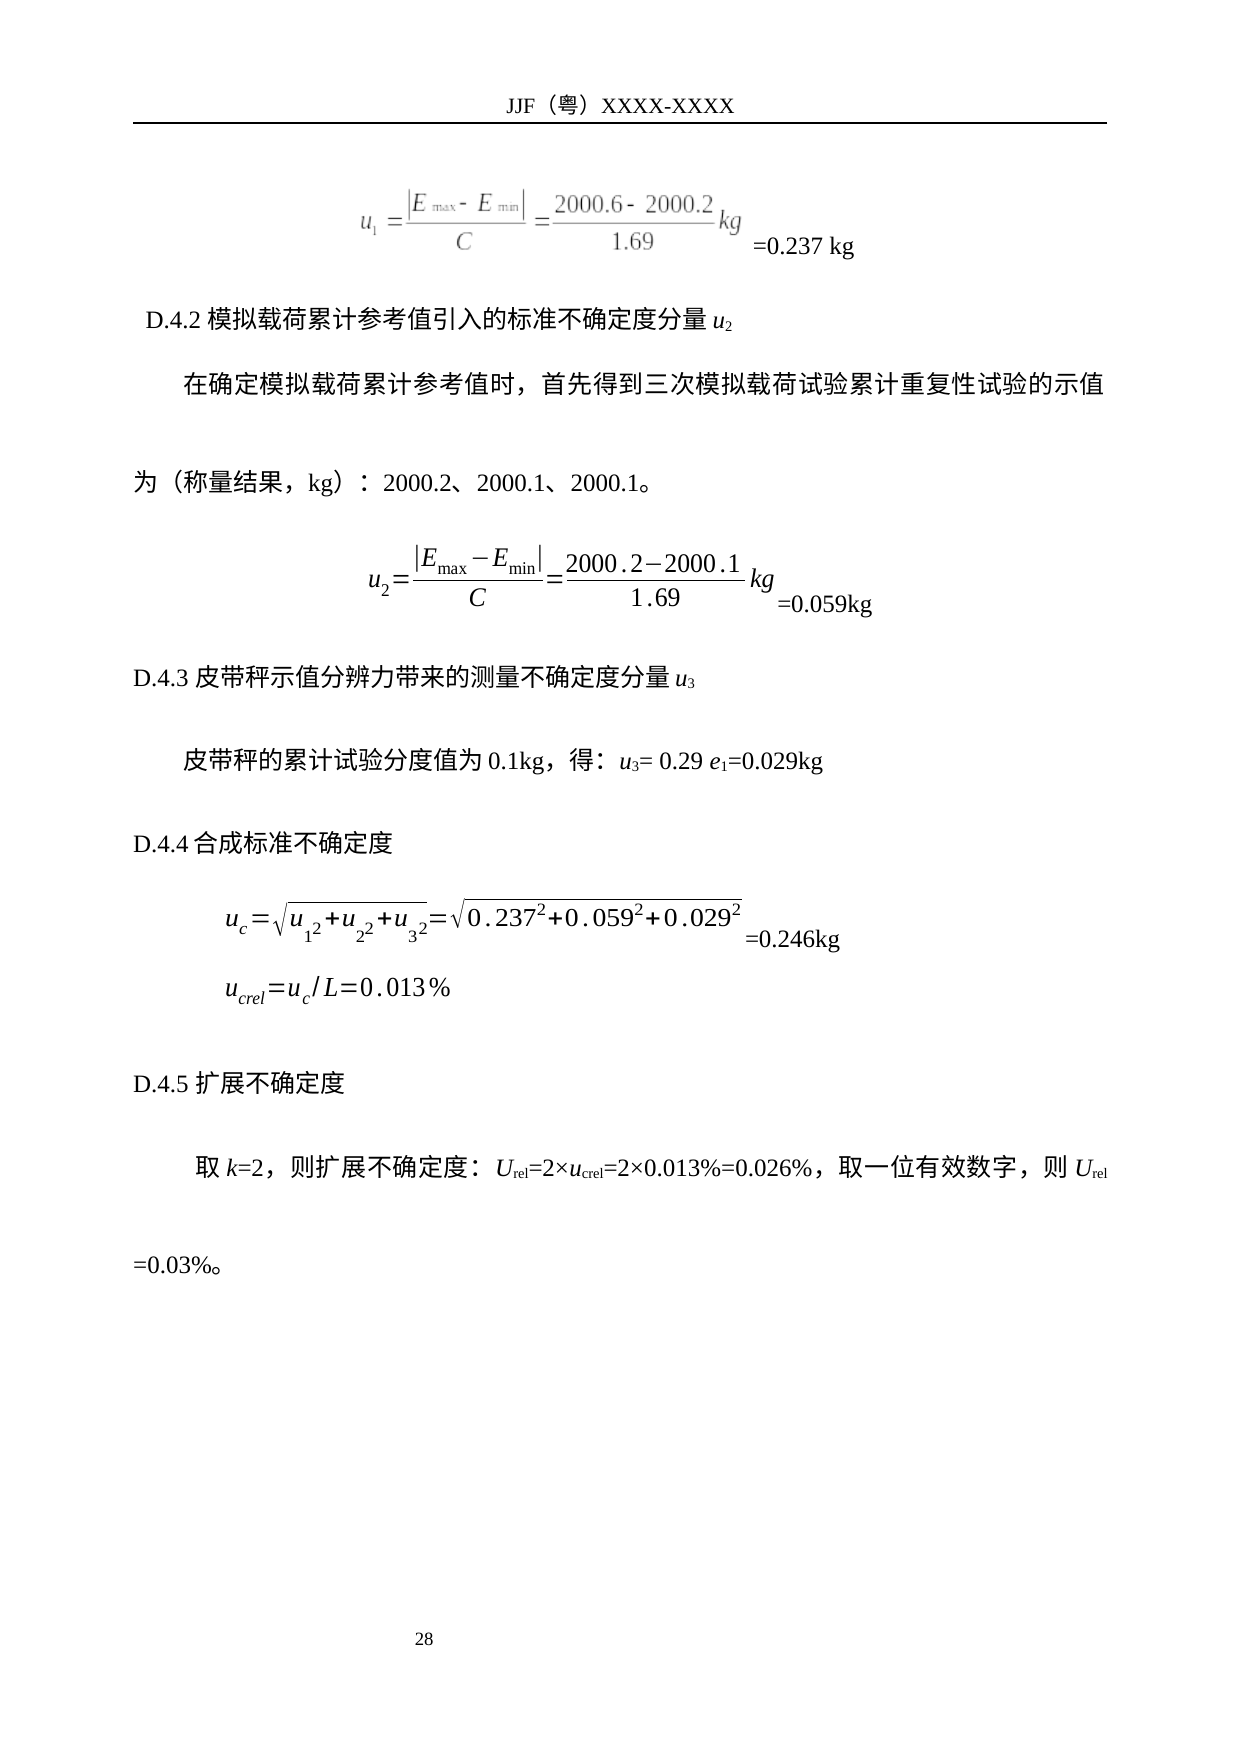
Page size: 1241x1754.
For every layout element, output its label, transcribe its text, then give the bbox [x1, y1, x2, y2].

text 取k=2，则扩展不确定度：Urel=2×ucrel=2×0.013%=0.026%，取一位有效数字，则Urel =0.03%。 [133, 1133, 1107, 1295]
text =0.059kg [133, 531, 1107, 629]
text D.4.5 扩展不确定度 [133, 1049, 1107, 1114]
text 皮带秤的累计试验分度值为0.1kg，得：u3= 0.29 e1=0.029kg [133, 726, 1107, 791]
text 在确定模拟载荷累计参考值时，首先得到三次模拟载荷试验累计重复性试验的示值为（称量结果，kg）：2000.2、2000.1、2000.1。 [133, 351, 1107, 513]
text D.4.3 皮带秤示值分辨力带来的测量不确定度分量u3 [133, 643, 1107, 708]
text =0.237 kg [133, 174, 1107, 271]
text D.4.2 模拟载荷累计参考值引入的标准不确定度分量u2 [133, 286, 1107, 351]
text =0.246kg [175, 892, 1107, 957]
text D.4.4合成标准不确定度 [133, 809, 1107, 874]
